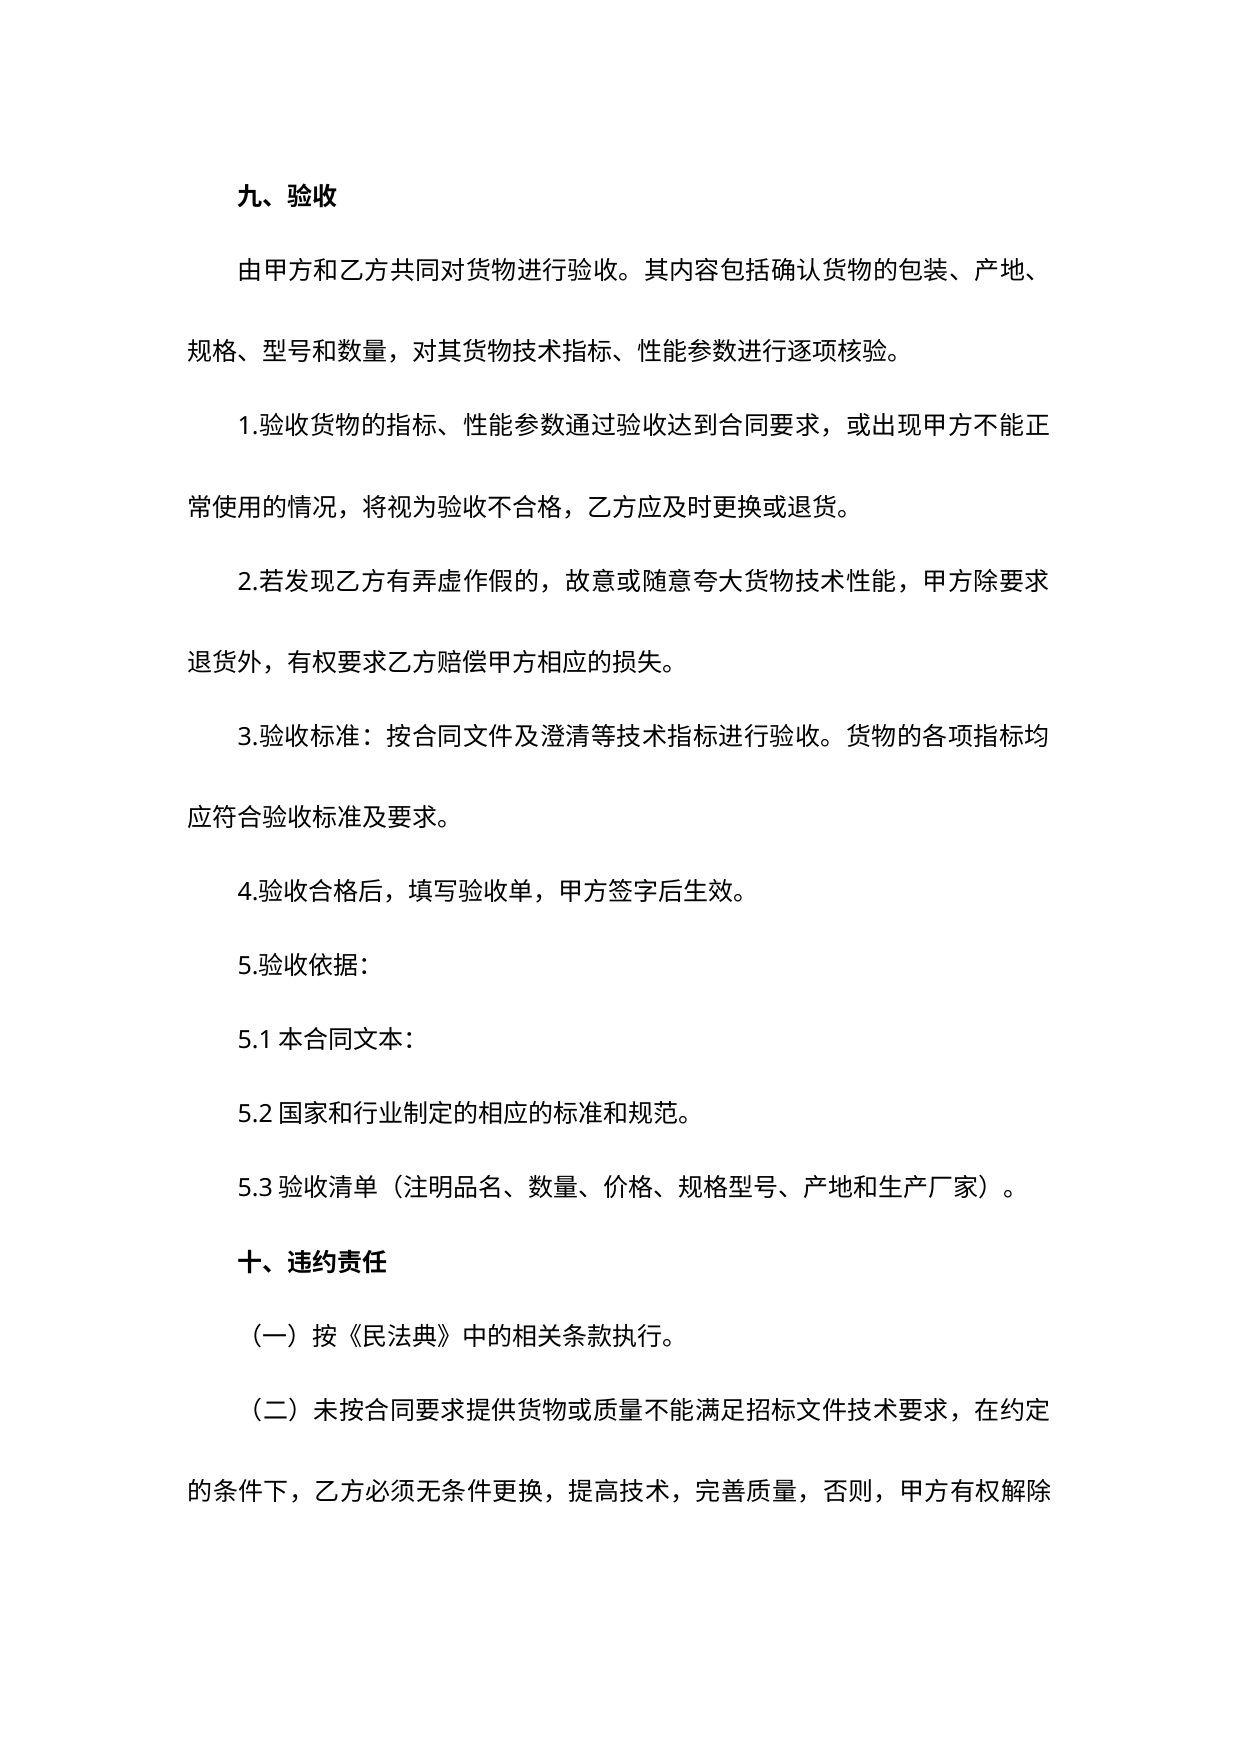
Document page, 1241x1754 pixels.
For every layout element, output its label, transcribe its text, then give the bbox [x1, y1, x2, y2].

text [187, 1376, 1053, 1522]
text 4.验收合格后，填写验收单，甲方签字后生效。 [187, 857, 1053, 922]
text 1.验收货物的指标、性能参数通过验收达到合同要求，或出现甲方不能正常使用的情况，将视为验收不合格，乙方应及时更换或退货。 [187, 391, 1053, 538]
text 十、违约责任 [187, 1228, 1053, 1293]
text 5.3验收清单（注明品名、数量、价格、规格型号、产地和生产厂家）。 [187, 1153, 1053, 1218]
text 5.验收依据： [187, 931, 1053, 996]
text 2.若发现乙方有弄虚作假的，故意或随意夸大货物技术性能，甲方除要求退货外，有权要求乙方赔偿甲方相应的损失。 [187, 547, 1053, 693]
text 5.1本合同文本： [187, 1005, 1053, 1070]
text 5.2国家和行业制定的相应的标准和规范。 [187, 1079, 1053, 1144]
text 九、验收 [187, 162, 1053, 227]
text 由甲方和乙方共同对货物进行验收。其内容包括确认货物的包装、产地、规格、型号和数量，对其货物技术指标、性能参数进行逐项核验。 [187, 236, 1053, 382]
text 3.验收标准：按合同文件及澄清等技术指标进行验收。货物的各项指标均应符合验收标准及要求。 [187, 702, 1053, 848]
text （一）按《民法典》中的相关条款执行。 [187, 1302, 1053, 1367]
